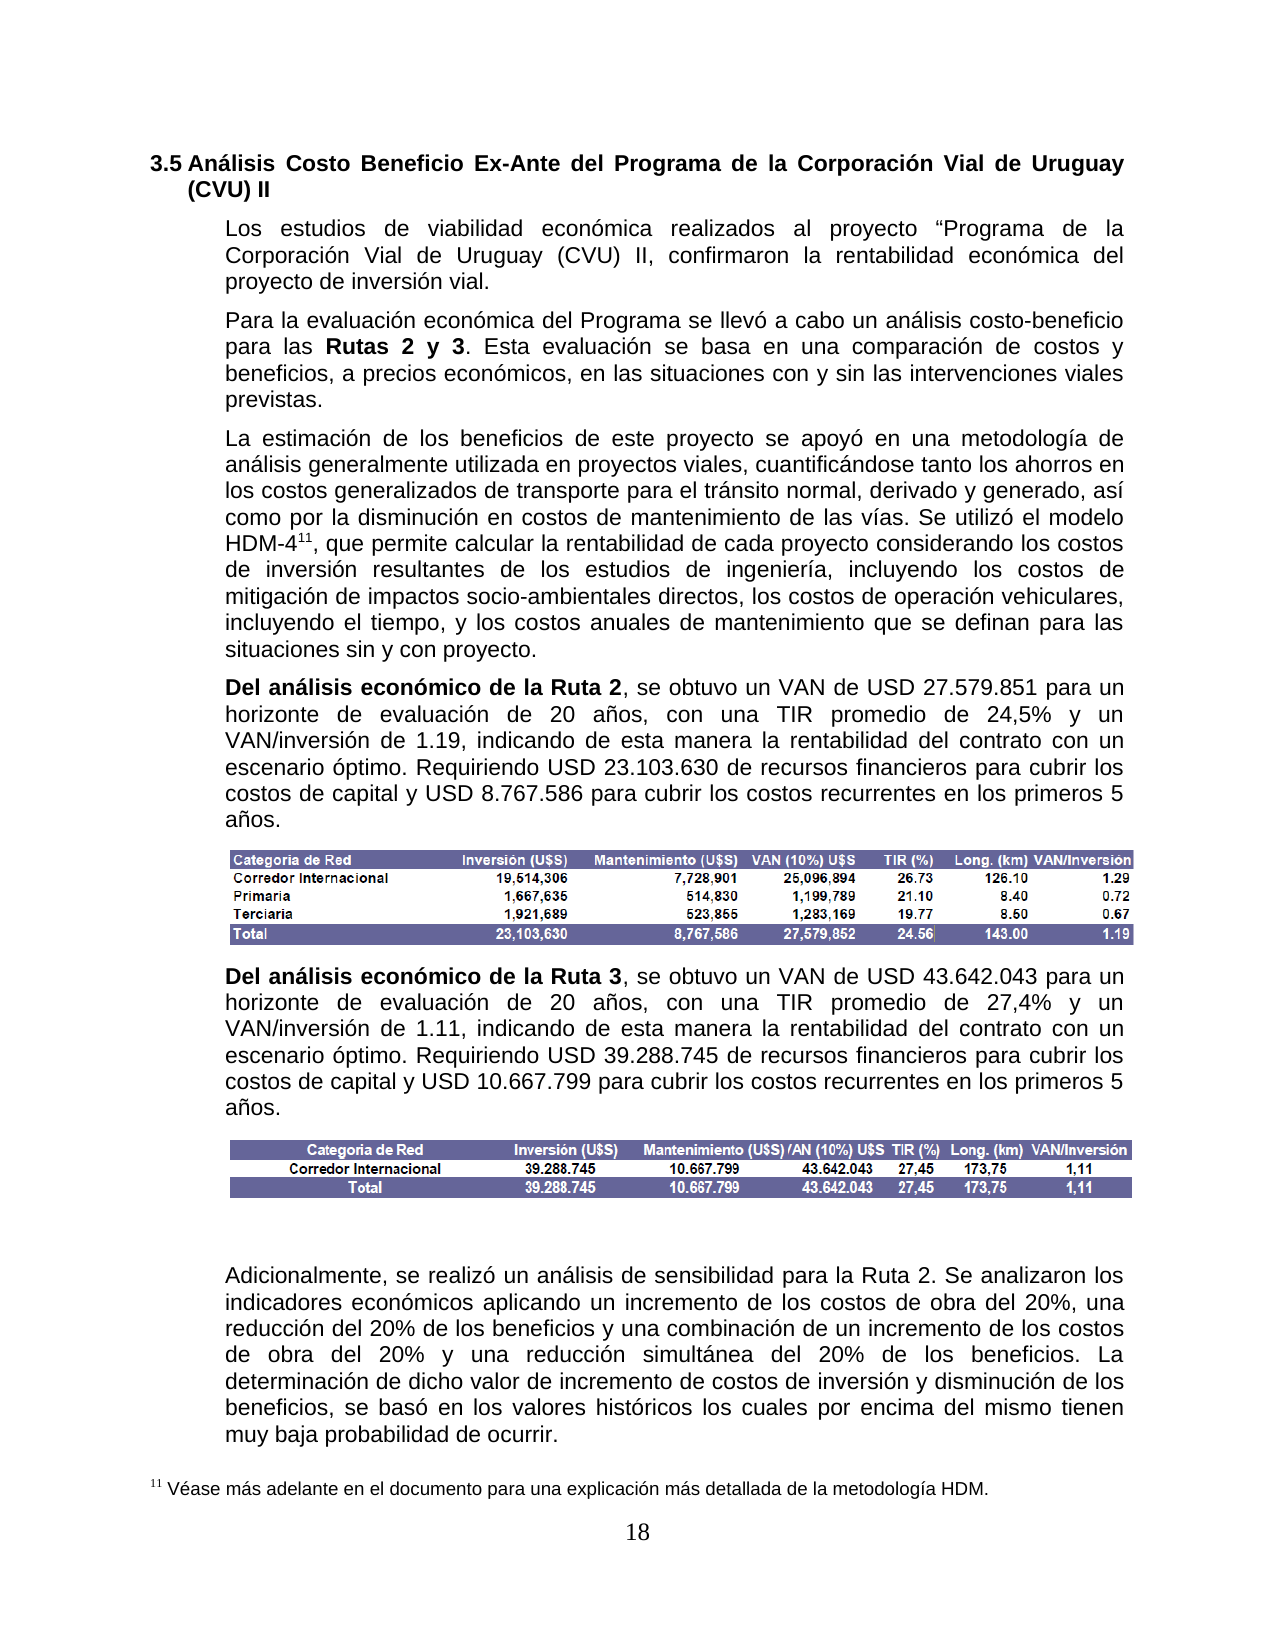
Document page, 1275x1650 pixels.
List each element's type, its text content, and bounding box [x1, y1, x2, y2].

text Adicionalmente, se realizó un análisis de sensibilidad para la Ruta 2. Se analizaron los indicadores económicos aplicando un incremento de los costos de obra del 20%, una reducción del 20% de los beneficios y una combinación de un incremento de los costos de obra del 20% y una reducción simultánea del 20% de los beneficios. La determinación de dicho valor de incremento de costos de inversión y disminución de los beneficios, se basó en los valores históricos los cuales por encima del mismo tienen muy baja probabilidad de ocurrir. [225, 1262, 1125, 1447]
list Los estudios de viabilidad económica realizados al proyecto “Programa de la Corporación Vial de Uruguay (CVU) II, confirmaron la rentabilidad económica del proyecto de inversión vial. [225, 215, 1125, 294]
text La estimación de los beneficios de este proyecto se apoyó en una metodología de análisis generalmente utilizada en proyectos viales, cuantificándose tanto los ahorros en los costos generalizados de transporte para el tránsito normal, derivado y generado, así como por la disminución en costos de mantenimiento de las vías. Se utilizó el modelo HDM-4, que permite calcular la rentabilidad de cada proyecto considerando los costos de inversión resultantes de los estudios de ingeniería, incluyendo los costos de mitigación de impactos socio-ambientales directos, los costos de operación vehiculares, incluyendo el tiempo, y los costos anuales de mantenimiento que se definan para las situaciones sin y con proyecto. [225, 425, 1125, 662]
text Del análisis económico de la Ruta 2, se obtuvo un VAN de USD 27.579.851 para un horizonte de evaluación de 20 años, con una TIR promedio de 24,5% y un VAN/inversión de 1.19, indicando de esta manera la rentabilidad del contrato con un escenario óptimo. Requiriendo USD 23.103.630 de recursos financieros para cubrir los costos de capital y USD 8.767.586 para cubrir los costos recurrentes en los primeros 5 años. [225, 674, 1125, 832]
list Análisis Costo Beneficio Ex-Ante del Programa de la Corporación Vial de Uruguay (CVU) II [150, 150, 1125, 203]
picture [225, 845, 1139, 951]
text Del análisis económico de la Ruta 3, se obtuvo un VAN de USD 43.642.043 para un horizonte de evaluación de 20 años, con una TIR promedio de 27,4% y un VAN/inversión de 1.11, indicando de esta manera la rentabilidad del contrato con un escenario óptimo. Requiriendo USD 39.288.745 de recursos financieros para cubrir los costos de capital y USD 10.667.799 para cubrir los costos recurrentes en los primeros 5 años. [225, 963, 1125, 1121]
text Para la evaluación económica del Programa se llevó a cabo un análisis costo-beneficio para las Rutas 2 y 3. Esta evaluación se basa en una comparación de costos y beneficios, a precios económicos, en las situaciones con y sin las intervenciones viales previstas. [225, 307, 1125, 412]
picture [225, 1133, 1140, 1211]
